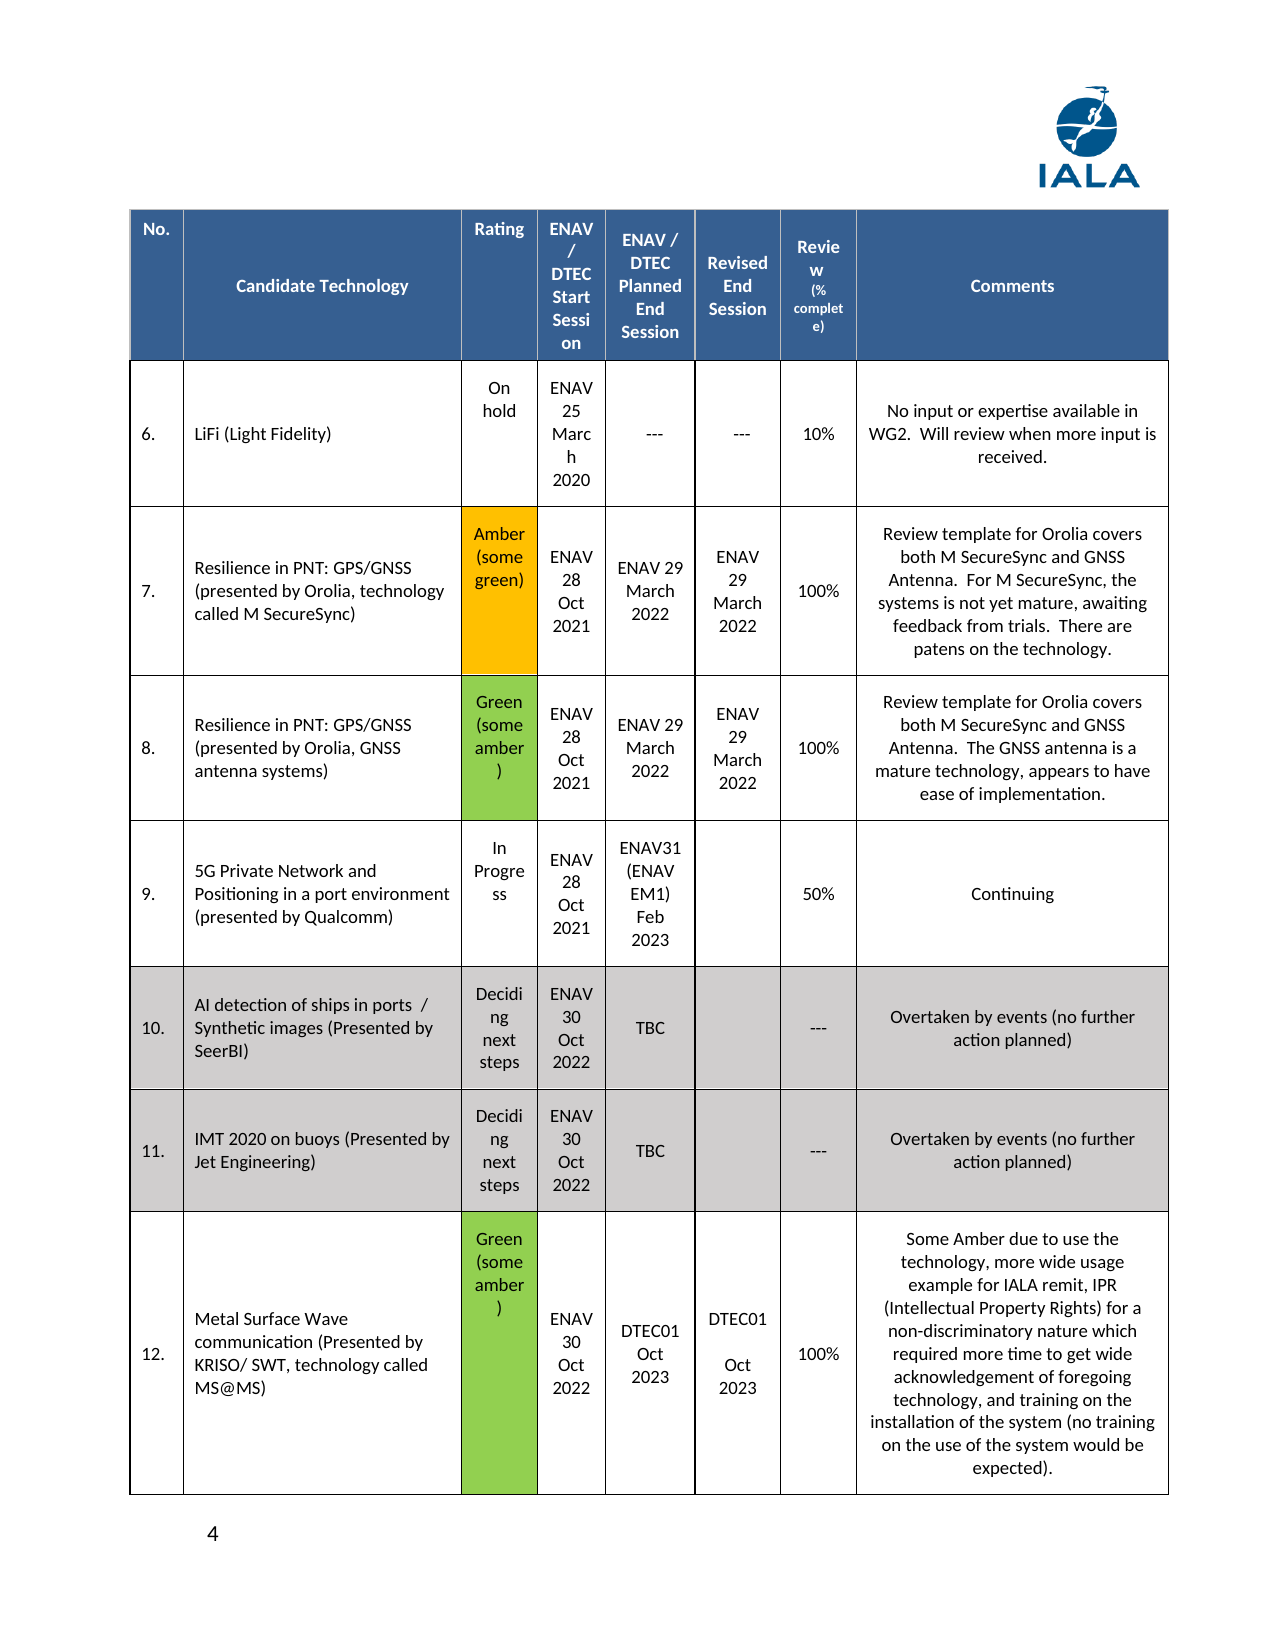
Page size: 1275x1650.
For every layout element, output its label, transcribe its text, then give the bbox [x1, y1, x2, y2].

table_cell --- [606, 361, 694, 506]
table_cell Deciding next steps [462, 967, 537, 1088]
table_cell 100% [781, 676, 856, 820]
table_cell [131, 967, 183, 1088]
table_cell ENAV 29 March 2022 [606, 676, 694, 820]
table_cell ENAV 28 Oct 2021 [538, 507, 605, 674]
table_cell DTEC01 Oct 2023 [696, 1212, 780, 1494]
table_header Revised End Session [696, 210, 780, 360]
table_cell TBC [606, 1090, 694, 1211]
table_cell [696, 967, 780, 1088]
table_header Candidate Technology [184, 210, 461, 360]
table_cell --- [696, 361, 780, 506]
table_header Rating [462, 210, 537, 360]
table_cell ENAV30 Oct 2022 [538, 1212, 605, 1494]
table_cell Overtaken by events (no further action planned) [857, 1090, 1168, 1211]
table_cell Green (some amber) [462, 676, 537, 820]
picture [1016, 75, 1157, 209]
table_cell 100% [781, 507, 856, 674]
table_cell Review template for Orolia covers both M SecureSync and GNSS Antenna. The GNSS antenna is a mature technology, appears to have ease of implementation. [857, 676, 1168, 820]
table_cell [696, 1090, 780, 1211]
table_cell ENAV30 Oct 2022 [538, 1090, 605, 1211]
table_cell ENAV 28 Oct 2021 [538, 676, 605, 820]
table_cell On hold [462, 361, 537, 506]
table_cell ENAV 25 March 2020 [538, 361, 605, 506]
table_cell Overtaken by events (no further action planned) [857, 967, 1168, 1088]
table_cell 100% [781, 1212, 856, 1494]
table_cell Resilience in PNT: GPS/GNSS (presented by Orolia, GNSS antenna systems) [184, 676, 461, 820]
table_cell ENAV 29 March 2022 [696, 507, 780, 674]
table_cell Metal Surface Wave communication (Presented by KRISO/ SWT, technology called MS@MS) [184, 1212, 461, 1494]
table_cell Amber (some green) [462, 507, 537, 674]
table_cell Review template for Orolia covers both M SecureSync and GNSS Antenna. For M SecureSync, the systems is not yet mature, awaiting feedback from trials. There are patens on the technology. [857, 507, 1168, 674]
table_cell Some Amber due to use the technology, more wide usage example for IALA remit, IPR (Intellectual Property Rights) for a non-discriminatory nature which required more time to get wide acknowledgement of foregoing technology, and training on the installation of the system (no training on the use of the system would be expected). [857, 1212, 1168, 1494]
table_cell AI detection of ships in ports / Synthetic images (Presented by SeerBI) [184, 967, 461, 1088]
table_cell [131, 507, 183, 674]
table_cell Deciding next steps [462, 1090, 537, 1211]
table_cell [696, 821, 780, 966]
table_cell 50% [781, 821, 856, 966]
table_cell ENAV31 (ENAV EM1) Feb 2023 [606, 821, 694, 966]
table_cell 10% [781, 361, 856, 506]
table_cell IMT 2020 on buoys (Presented by Jet Engineering) [184, 1090, 461, 1211]
table_cell DTEC01 Oct 2023 [606, 1212, 694, 1494]
table_cell [131, 1212, 183, 1494]
table_header Comments [857, 210, 1168, 360]
table_cell No input or expertise available in WG2. Will review when more input is received. [857, 361, 1168, 506]
table_cell --- [781, 967, 856, 1088]
table_header ENAV / DTEC Planned End Session [606, 210, 694, 360]
table_header Review (% complete) [781, 210, 856, 360]
table_cell ENAV 29 March 2022 [696, 676, 780, 820]
table_cell [131, 676, 183, 820]
table_cell In Progress [462, 821, 537, 966]
table_header No. [131, 210, 183, 360]
table_cell Green (some amber) [462, 1212, 537, 1494]
table_cell ENAV30 Oct 2022 [538, 967, 605, 1088]
table_cell TBC [606, 967, 694, 1088]
table_cell 5G Private Network and Positioning in a port environment (presented by Qualcomm) [184, 821, 461, 966]
table_cell [131, 1090, 183, 1211]
table_cell [131, 821, 183, 966]
table_cell --- [781, 1090, 856, 1211]
table_cell LiFi (Light Fidelity) [184, 361, 461, 506]
table_cell ENAV 28 Oct 2021 [538, 821, 605, 966]
table_header ENAV / DTEC Start Session [538, 210, 605, 360]
table_cell ENAV 29 March 2022 [606, 507, 694, 674]
table_cell Continuing [857, 821, 1168, 966]
table_cell [131, 361, 183, 506]
table_cell Resilience in PNT: GPS/GNSS (presented by Orolia, technology called M SecureSync) [184, 507, 461, 674]
